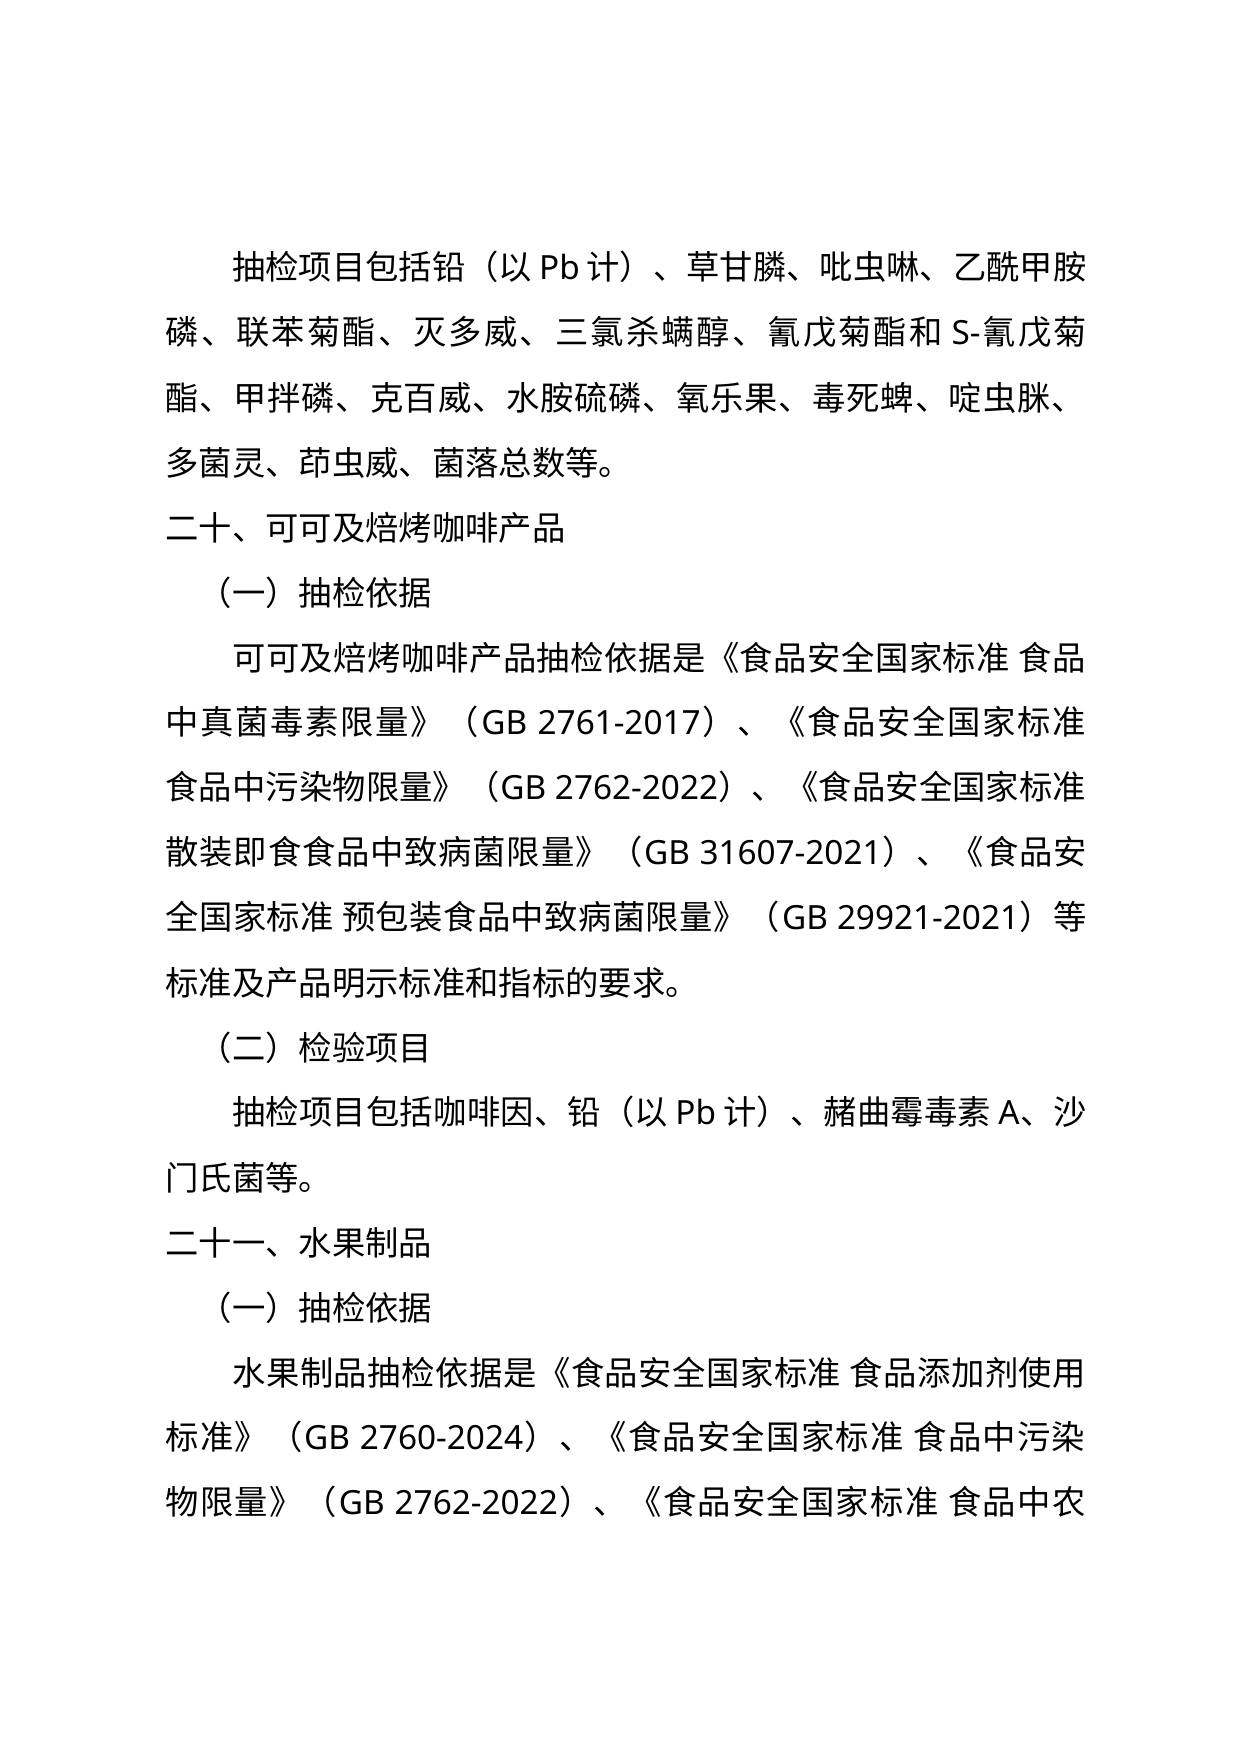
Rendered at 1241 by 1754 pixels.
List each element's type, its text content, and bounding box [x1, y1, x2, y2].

text （一）抽检依据 [165, 558, 1087, 623]
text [165, 1338, 1087, 1533]
text 抽检项目包括铅（以Pb计）、草甘膦、吡虫啉、乙酰甲胺磷、联苯菊酯、灭多威、三氯杀螨醇、氰戊菊酯和S-氰戊菊酯、甲拌磷、克百威、水胺硫磷、氧乐果、毒死蜱、啶虫脒、多菌灵、茚虫威、菌落总数等。 [165, 233, 1087, 493]
subtitle 二十、可可及焙烤咖啡产品 [165, 493, 1087, 558]
subtitle 二十一、水果制品 [165, 1208, 1087, 1273]
text （二）检验项目 [165, 1013, 1087, 1078]
text 可可及焙烤咖啡产品抽检依据是《食品安全国家标准 食品中真菌毒素限量》（GB 2761-2017）、《食品安全国家标准 食品中污染物限量》（GB 2762-2022）、《食品安全国家标准 散装即食食品中致病菌限量》（GB 31607-2021）、《食品安全国家标准 预包装食品中致病菌限量》（GB 29921-2021）等标准及产品明示标准和指标的要求。 [165, 623, 1087, 1013]
text （一）抽检依据 [165, 1273, 1087, 1338]
text 抽检项目包括咖啡因、铅（以Pb计）、赭曲霉毒素A、沙门氏菌等。 [165, 1078, 1087, 1208]
